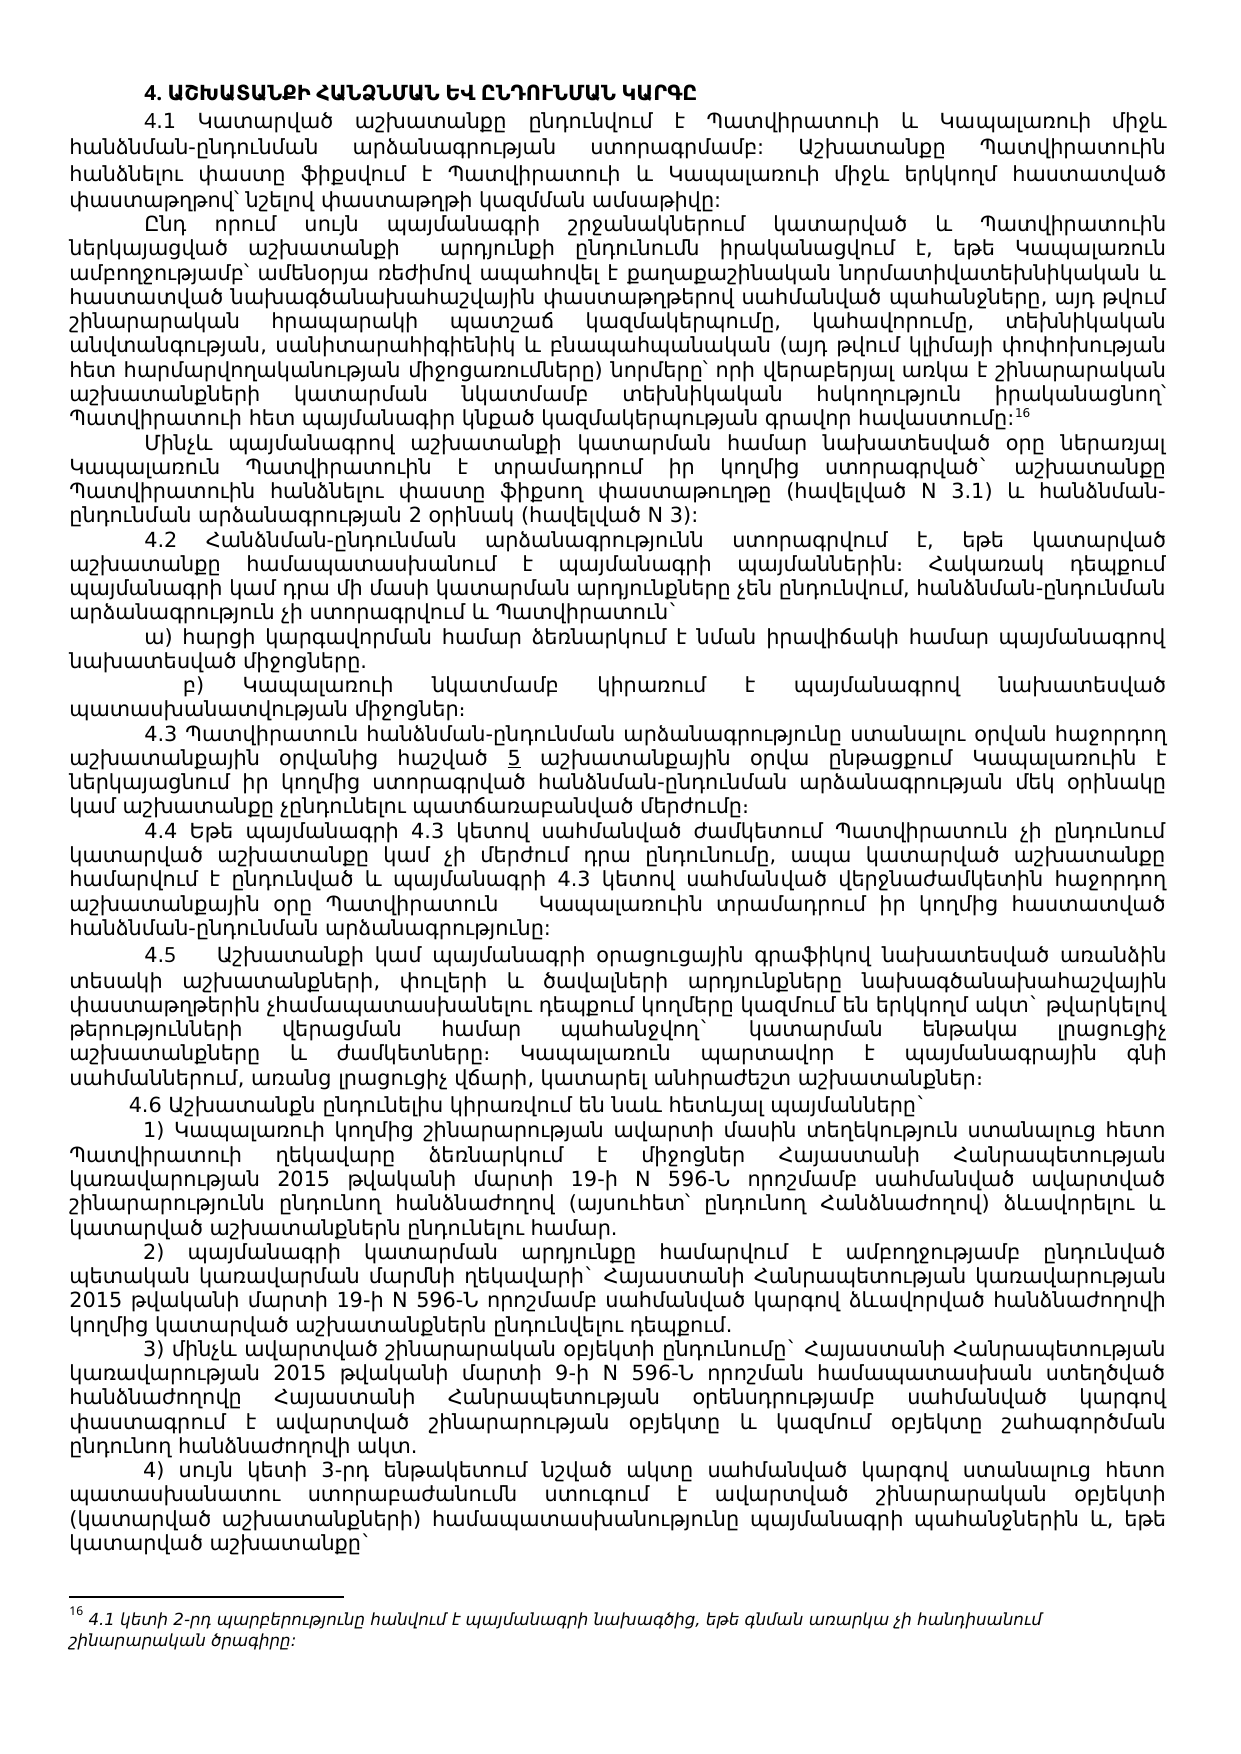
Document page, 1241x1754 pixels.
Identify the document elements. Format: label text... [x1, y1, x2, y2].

text 4.1 Կատարված աշխատանքը ընդունվում է Պատվիրատուի և Կապալառուի միջև հանձնման-ընդունման արձանագրության ստորագրմամբ: Աշխատանքը Պատվիրատուին հանձնելու փաստը ֆիքսվում է Պատվիրատուի և Կապալառուի միջև երկկողմ հաստատված փաստաթղթով՝ նշելով փաստաթղթի կազմման ամսաթիվը: [69, 107, 1167, 212]
text 4. ԱՇԽԱՏԱՆՔԻ ՀԱՆՁՆՄԱՆ ԵՎ ԸՆԴՈՒՆՄԱՆ ԿԱՐԳԸ [69, 78, 1167, 107]
text 4) սույն կետի 3-րդ ենթակետում նշված ակտը սահմանված կարգով ստանալուց հետո պատասխանատու ստորաբաժանումն ստուգում է ավարտված շինարարական օբյեկտի (կատարված աշխատանքների) համապատասխանությունը պայմանագրի պահանջներին և, եթե կատարված աշխատանքը` [69, 1458, 1167, 1555]
text 2) պայմանագրի կատարման արդյունքը համարվում է ամբողջությամբ ընդունված պետական կառավարման մարմնի ղեկավարի` Հայաստանի Հանրապետության կառավարության 2015 թվականի մարտի 19-ի N 596-Ն որոշմամբ սահմանված կարգով ձևավորված հանձնաժողովի կողմից կատարված աշխատանքներն ընդունվելու դեպքում. [69, 1240, 1167, 1337]
text 1) Կապալառուի կողմից շինարարության ավարտի մասին տեղեկություն ստանալուց հետո Պատվիրատուի ղեկավարը ձեռնարկում է միջոցներ Հայաստանի Հանրապետության կառավարության 2015 թվականի մարտի 19-ի N 596-Ն որոշմամբ սահմանված ավարտված շինարարությունն ընդունող հանձնաժողով (այսուհետ՝ ընդունող Հանձնաժողով) ձևավորելու և կատարված աշխատանքներն ընդունելու համար. [69, 1118, 1167, 1240]
text 4.4 Եթե պայմանագրի 4.3 կետով սահմանված ժամկետում Պատվիրատուն չի ընդունում կատարված աշխատանքը կամ չի մերժում դրա ընդունումը, ապա կատարված աշխատանքը համարվում է ընդունված և պայմանագրի 4.3 կետով սահմանված վերջնաժամկետին հաջորդող աշխատանքային օրը Պատվիրատուն Կապալառուին տրամադրում իր կողմից հաստատված հանձնման-ընդունման արձանագրությունը: [69, 819, 1167, 940]
text Ընդ որում սույն պայմանագրի շրջանակներում կատարված և Պատվիրատուին ներկայացված աշխատանքի արդյունքի ընդունումն իրականացվում է, եթե Կապալառուն ամբողջությամբ՝ ամենօրյա ռեժիմով ապահովել է քաղաքաշինական նորմատիվատեխնիկական և հաստատված նախագծանախահաշվային փաստաթղթերով սահմանված պահանջները, այդ թվում շինարարական հրապարակի պատշաճ կազմակերպումը, կահավորումը, տեխնիկական անվտանգության, սանիտարահիգիենիկ և բնապահպանական (այդ թվում կլիմայի փոփոխության հետ հարմարվողականության միջոցառումները) նորմերը՝ որի վերաբերյալ առկա է շինարարական աշխատանքների կատարման նկատմամբ տեխնիկական հսկողություն իրականացնող՝ Պատվիրատուի հետ պայմանագիր կնքած կազմակերպության գրավոր հավաստումը: [69, 212, 1167, 431]
text 3) մինչև ավարտված շինարարական օբյեկտի ընդունումը` Հայաստանի Հանրապետության կառավարության 2015 թվականի մարտի 9-ի N 596-Ն որոշման համապատասխան ստեղծված հանձնաժողովը Հայաստանի Հանրապետության օրենսդրությամբ սահմանված կարգով փաստագրում է ավարտված շինարարության օբյեկտը և կազմում օբյեկտը շահագործման ընդունող հանձնաժողովի ակտ. [69, 1337, 1167, 1458]
text 4.3 Պատվիրատուն հանձնման-ընդունման արձանագրությունը ստանալու օրվան հաջորդող աշխատանքային օրվանից հաշված 5 աշխատանքային օրվա ընթացքում Կապալառուին է ներկայացնում իր կողմից ստորագրված հանձնման-ընդունման արձանագրության մեկ օրինակը կամ աշխատանքը չընդունելու պատճառաբանված մերժումը։ [69, 722, 1167, 819]
text 4.5 Աշխատանքի կամ պայմանագրի օրացուցային գրաֆիկով նախատեսված առանձին տեսակի աշխատանքների, փուլերի և ծավալների արդյունքները նախագծանախահաշվային փաստաթղթերին չհամապատասխանելու դեպքում կողմերը կազմում են երկկողմ ակտ` թվարկելով թերությունների վերացման համար պահանջվող` կատարման ենթակա լրացուցիչ աշխատանքները և ժամկետները։ Կապալառուն պարտավոր է պայմանագրային գնի սահմաններում, առանց լրացուցիչ վճարի, կատարել անհրաժեշտ աշխատանքներ։ [69, 940, 1167, 1090]
text ա) հարցի կարգավորման համար ձեռնարկում է նման իրավիճակի համար պայմանագրով նախատեսված միջոցները. [69, 625, 1167, 673]
text Մինչև պայմանագրով աշխատանքի կատարման համար նախատեսված օրը ներառյալ Կապալառուն Պատվիրատուին է տրամադրում իր կողմից ստորագրված` աշխատանքը Պատվիրատուին հանձնելու փաստը ֆիքսող փաստաթուղթը (հավելված N 3.1) և հանձնման-ընդունման արձանագրության 2 օրինակ (հավելված N 3): [69, 431, 1167, 528]
text 4.2 Հանձնման-ընդունման արձանագրությունն ստորագրվում է, եթե կատարված աշխատանքը համապատասխանում է պայմանագրի պայմաններին։ Հակառակ դեպքում պայմանագրի կամ դրա մի մասի կատարման արդյունքները չեն ընդունվում, հանձնման-ընդունման արձանագրություն չի ստորագրվում և Պատվիրատուն` [69, 528, 1167, 625]
text 4.6 Աշխատանքն ընդունելիս կիրառվում են նաև հետևյալ պայմանները` [69, 1090, 1167, 1118]
text բ) Կապալառուի նկատմամբ կիրառում է պայմանագրով նախատեսված պատասխանատվության միջոցներ։ [69, 673, 1167, 722]
